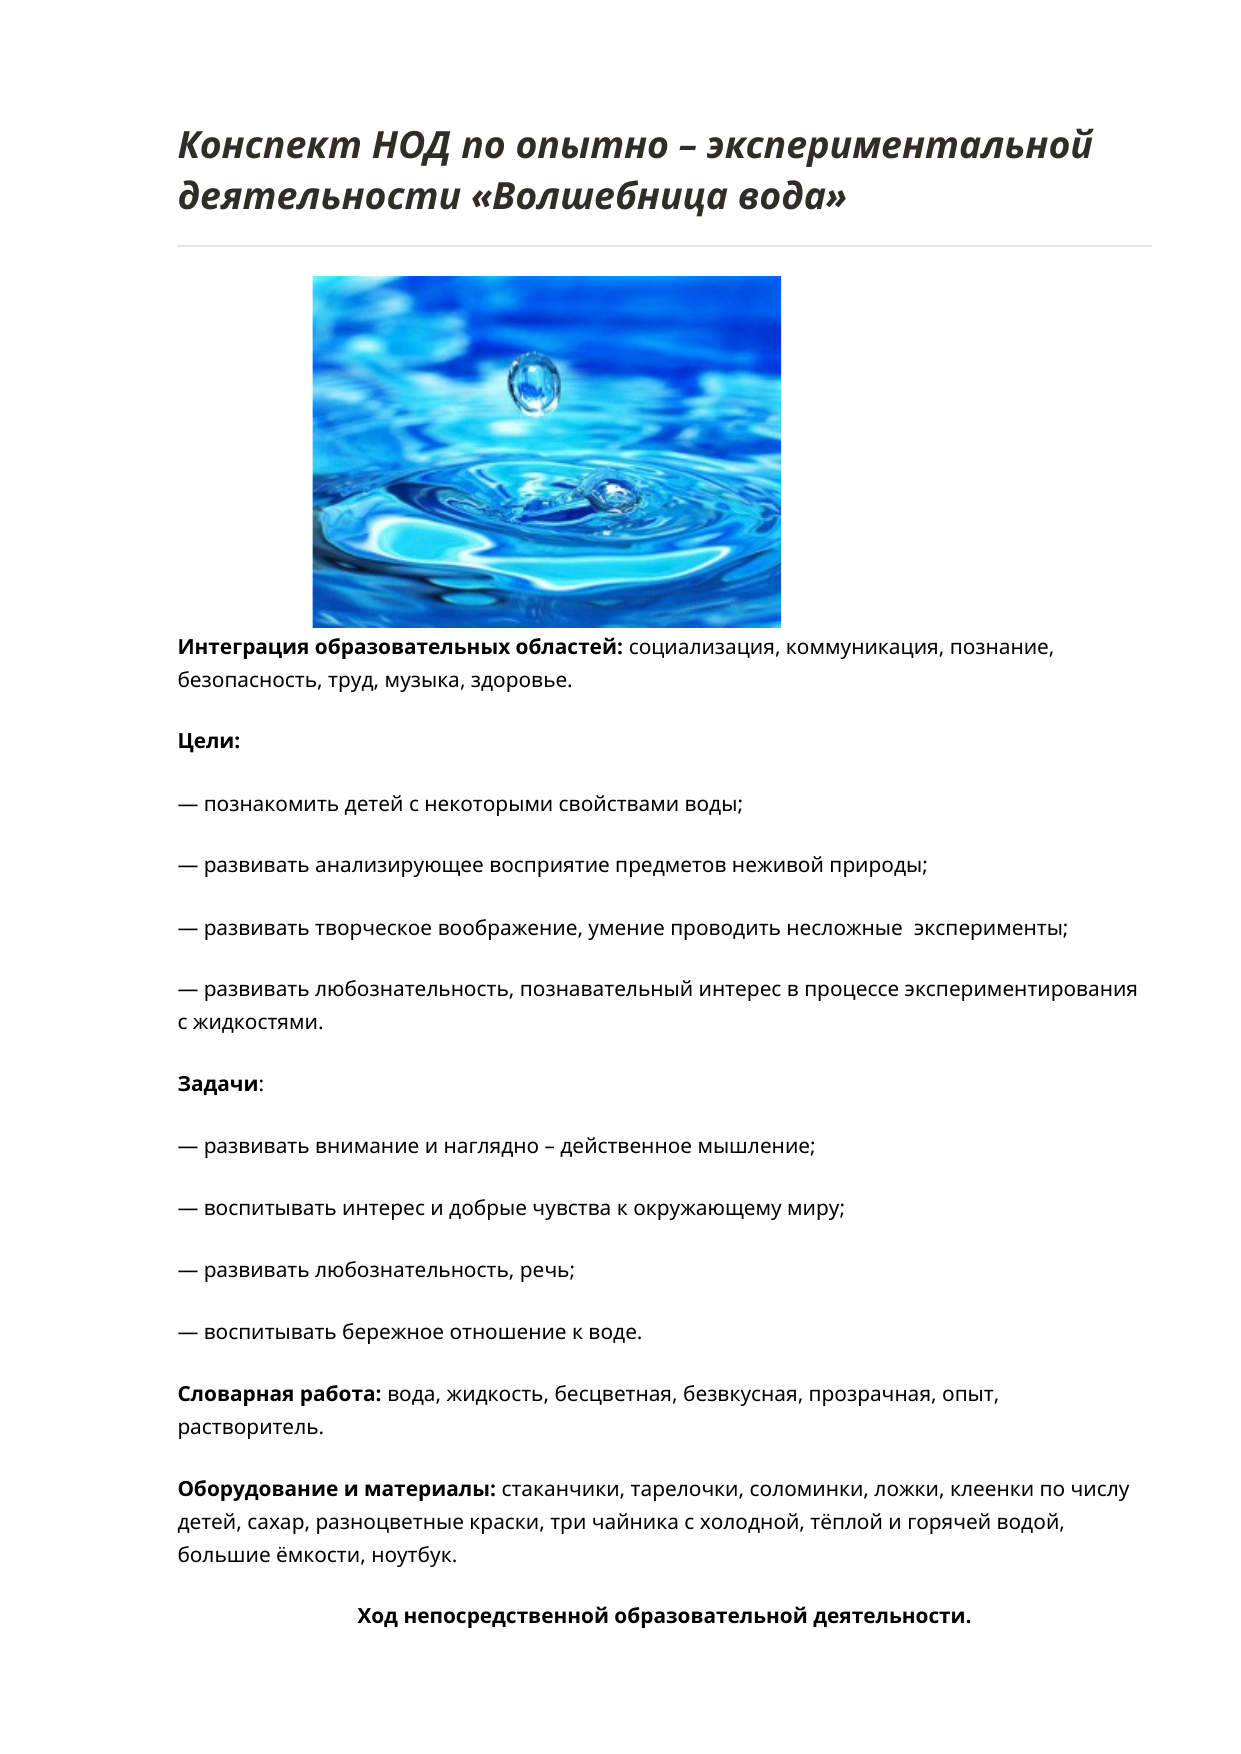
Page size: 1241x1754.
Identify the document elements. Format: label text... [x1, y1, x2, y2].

text Ход непосредственной образовательной деятельности. [177, 1597, 1152, 1630]
text Словарная работа: вода, жидкость, бесцветная, безвкусная, прозрачная, опыт, растворитель. [177, 1375, 1152, 1441]
picture [312, 276, 782, 628]
text — развивать внимание и наглядно – действенное мышление; [177, 1127, 1152, 1160]
text — развивать любознательность, речь; [177, 1251, 1152, 1284]
text — воспитывать интерес и добрые чувства к окружающему миру; [177, 1189, 1152, 1222]
text — развивать анализирующее восприятие предметов неживой природы; [177, 846, 1152, 879]
text — познакомить детей с некоторыми свойствами воды; [177, 784, 1152, 817]
text — развивать творческое воображение, умение проводить несложные эксперименты; [177, 908, 1152, 941]
text Конспект НОД по опытно – экспериментальной деятельности «Волшебница вода» [177, 118, 1152, 245]
text Оборудование и материалы: стаканчики, тарелочки, соломинки, ложки, клеенки по числу детей, сахар, разноцветные краски, три чайника с холодной, тёплой и горячей водой, большие ёмкости, ноутбук. [177, 1470, 1152, 1568]
text — воспитывать бережное отношение к воде. [177, 1313, 1152, 1346]
text Цели: [177, 722, 1152, 755]
text Задачи: [177, 1065, 1152, 1098]
text — развивать любознательность, познавательный интерес в процессе экспериментирования с жидкостями. [177, 970, 1152, 1036]
